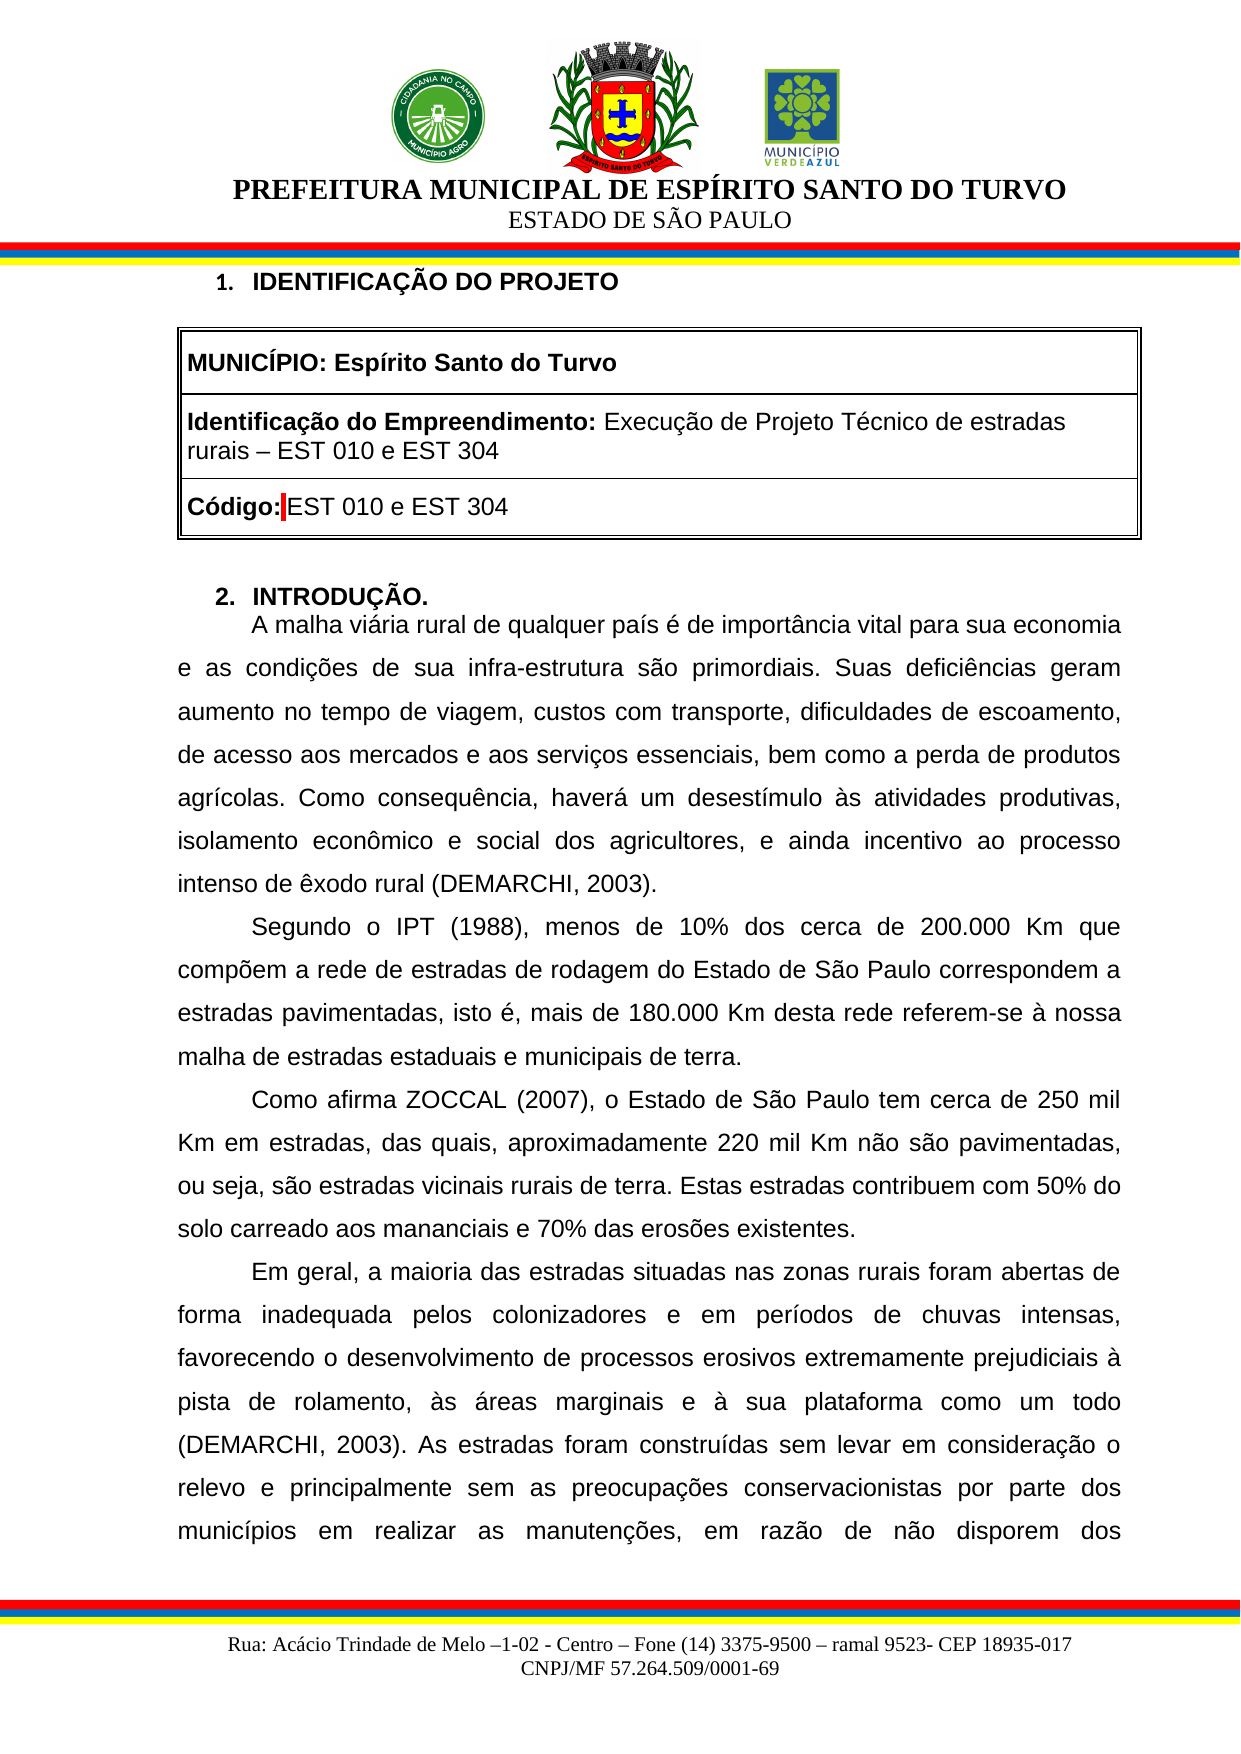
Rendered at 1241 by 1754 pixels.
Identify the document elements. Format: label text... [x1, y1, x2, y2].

text Como afirma ZOCCAL (2007), o Estado de São Paulo tem cerca de 250 mil Km em estradas, das quais, aproximadamente 220 mil Km não são pavimentadas, ou seja, são estradas vicinais rurais de terra. Estas estradas contribuem com 50% do solo carreado aos mananciais e 70% das erosões existentes. [177, 1084, 1122, 1243]
table_cell Código: EST 010 e EST 304 [182, 479, 1137, 535]
list INTRODUÇÃO. [215, 581, 1122, 610]
text A malha viária rural de qualquer país é de importância vital para sua economia e as condições de sua infra-estrutura são primordiais. Suas deficiências geram aumento no tempo de viagem, custos com transporte, dificuldades de escoamento, de acesso aos mercados e aos serviços essenciais, bem como a perda de produtos agrícolas. Como consequência, haverá um desestímulo às atividades produtivas, isolamento econômico e social dos agricultores, e ainda incentivo ao processo intenso de êxodo rural (DEMARCHI, 2003). [177, 610, 1122, 898]
picture [764, 69, 840, 166]
list IDENTIFICAÇÃO DO PROJETO [215, 266, 1122, 296]
table_header MUNICÍPIO: Espírito Santo do Turvo [182, 332, 1137, 393]
picture [546, 38, 702, 180]
picture [391, 69, 485, 163]
text Segundo o IPT (1988), menos de 10% dos cerca de que compõem a rede de estradas de rodagem do Estado de São Paulo correspondem a estradas pavimentadas, isto é, mais de desta rede referem-se à nossa malha de estradas estaduais e municipais de terra. [177, 912, 1122, 1070]
table_cell Identificação do Empreendimento: Execução de Projeto Técnico de estradas rurais – EST 010 e EST 304 [182, 395, 1137, 477]
